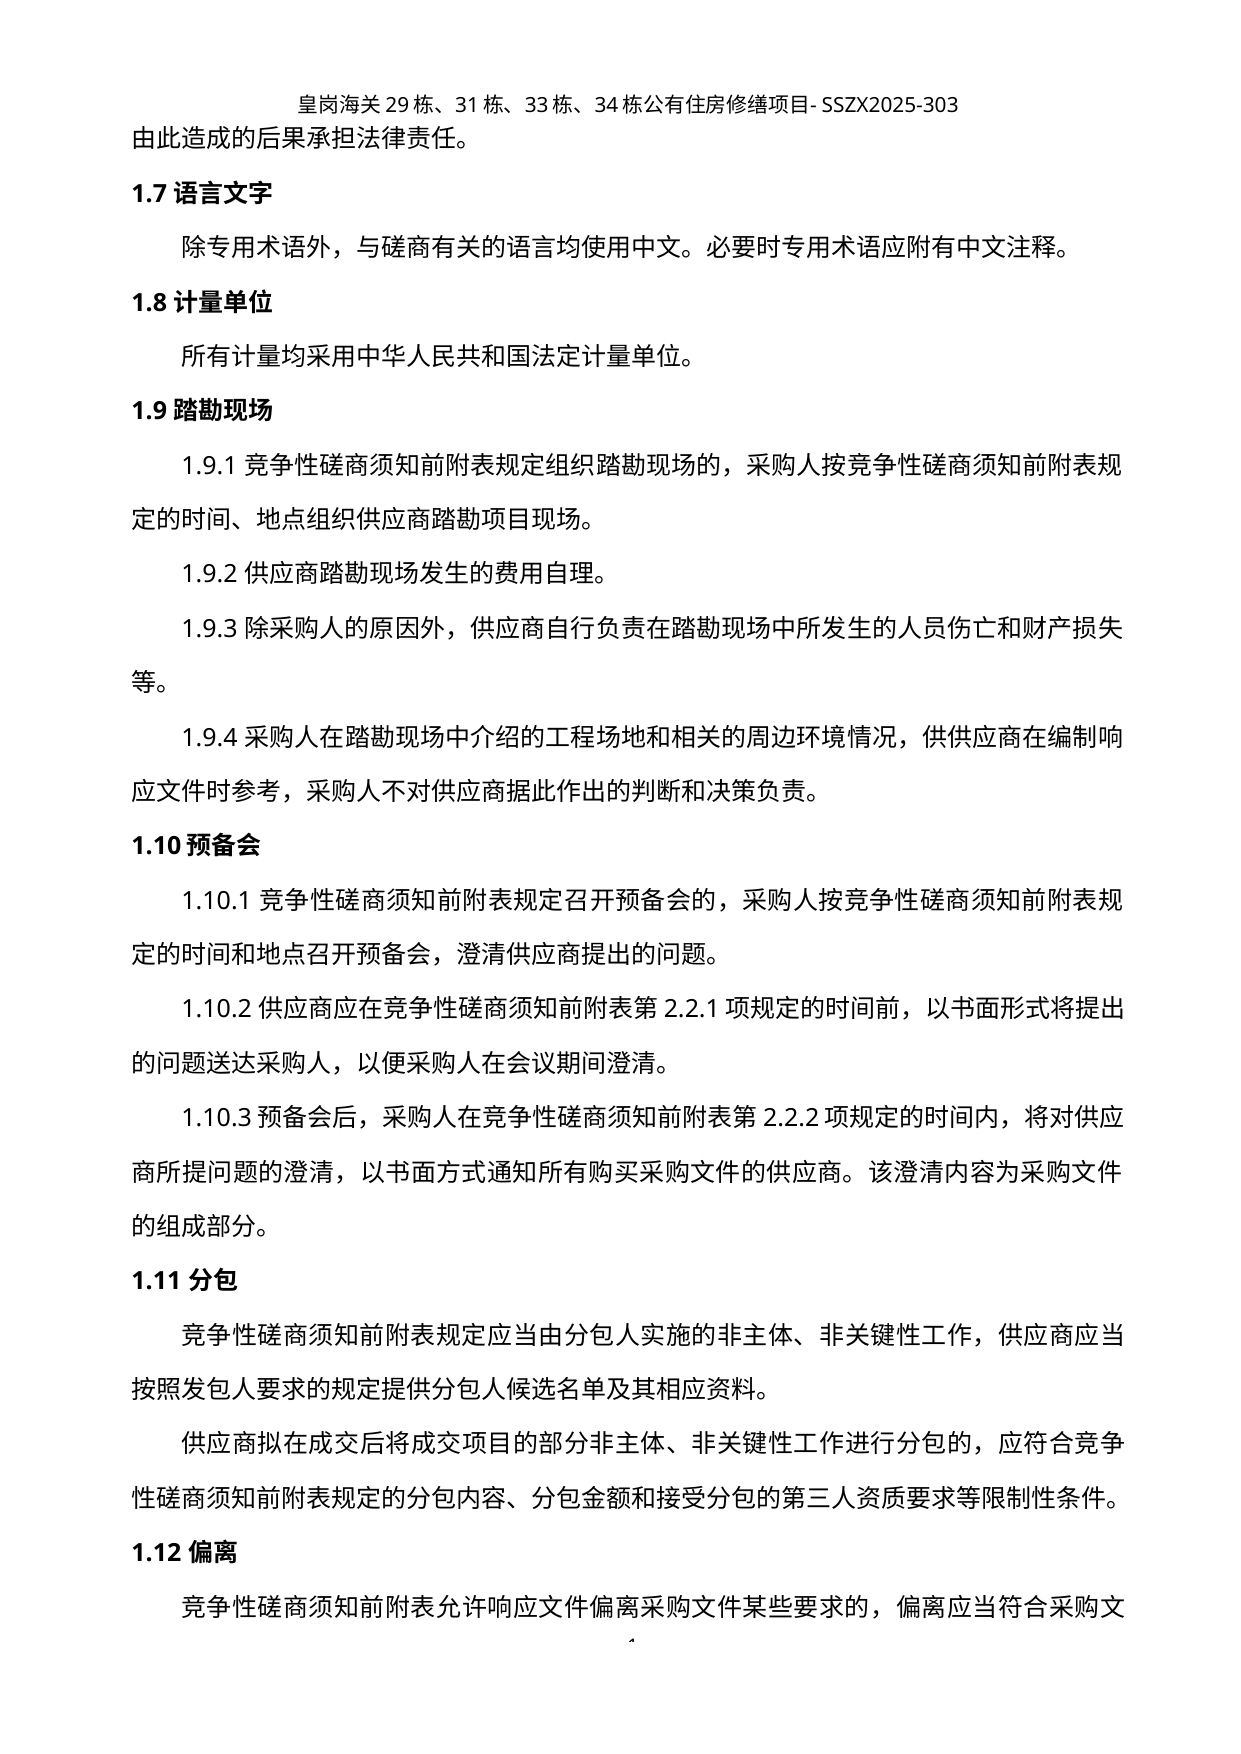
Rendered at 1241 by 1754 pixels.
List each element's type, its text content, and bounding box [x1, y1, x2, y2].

text 竞争性磋商须知前附表规定应当由分包人实施的非主体、非关键性工作，供应商应当按照发包人要求的规定提供分包人候选名单及其相应资料。 [131, 1315, 1125, 1406]
text 所有计量均采用中华人民共和国法定计量单位。 [131, 336, 1125, 373]
list 1.8 计量单位 [131, 282, 1125, 318]
text 除专用术语外，与磋商有关的语言均使用中文。必要时专用术语应附有中文注释。 [131, 228, 1125, 264]
list 1.11 分包 [131, 1261, 1125, 1297]
text 供应商拟在成交后将成交项目的部分非主体、非关键性工作进行分包的，应符合竞争性磋商须知前附表规定的分包内容、分包金额和接受分包的第三人资质要求等限制性条件。 [131, 1424, 1125, 1514]
text 1.10.3预备会后，采购人在竞争性磋商须知前附表第2.2.2项规定的时间内，将对供应商所提问题的澄清，以书面方式通知所有购买采购文件的供应商。该澄清内容为采购文件的组成部分。 [131, 1098, 1125, 1243]
text 1.10.1 竞争性磋商须知前附表规定召开预备会的，采购人按竞争性磋商须知前附表规定的时间和地点召开预备会，澄清供应商提出的问题。 [131, 880, 1125, 971]
text 1.9.3 除采购人的原因外，供应商自行负责在踏勘现场中所发生的人员伤亡和财产损失等。 [131, 608, 1125, 699]
text 1.9.1 竞争性磋商须知前附表规定组织踏勘现场的，采购人按竞争性磋商须知前附表规定的时间、地点组织供应商踏勘项目现场。 [131, 445, 1125, 536]
text 1.10.2 供应商应在竞争性磋商须知前附表第2.2.1项规定的时间前，以书面形式将提出的问题送达采购人，以便采购人在会议期间澄清。 [131, 989, 1125, 1079]
text 1.9.2 供应商踏勘现场发生的费用自理。 [131, 554, 1125, 590]
list 1.7 语言文字 [131, 173, 1125, 209]
text 1.9.4 采购人在踏勘现场中介绍的工程场地和相关的周边环境情况，供供应商在编制响应文件时参考，采购人不对供应商据此作出的判断和决策负责。 [131, 717, 1125, 808]
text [131, 119, 1125, 155]
list 1.9 踏勘现场 [131, 391, 1125, 427]
list 1.10预备会 [131, 826, 1125, 862]
list 1.12 偏离 [131, 1533, 1125, 1569]
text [131, 1587, 1125, 1623]
